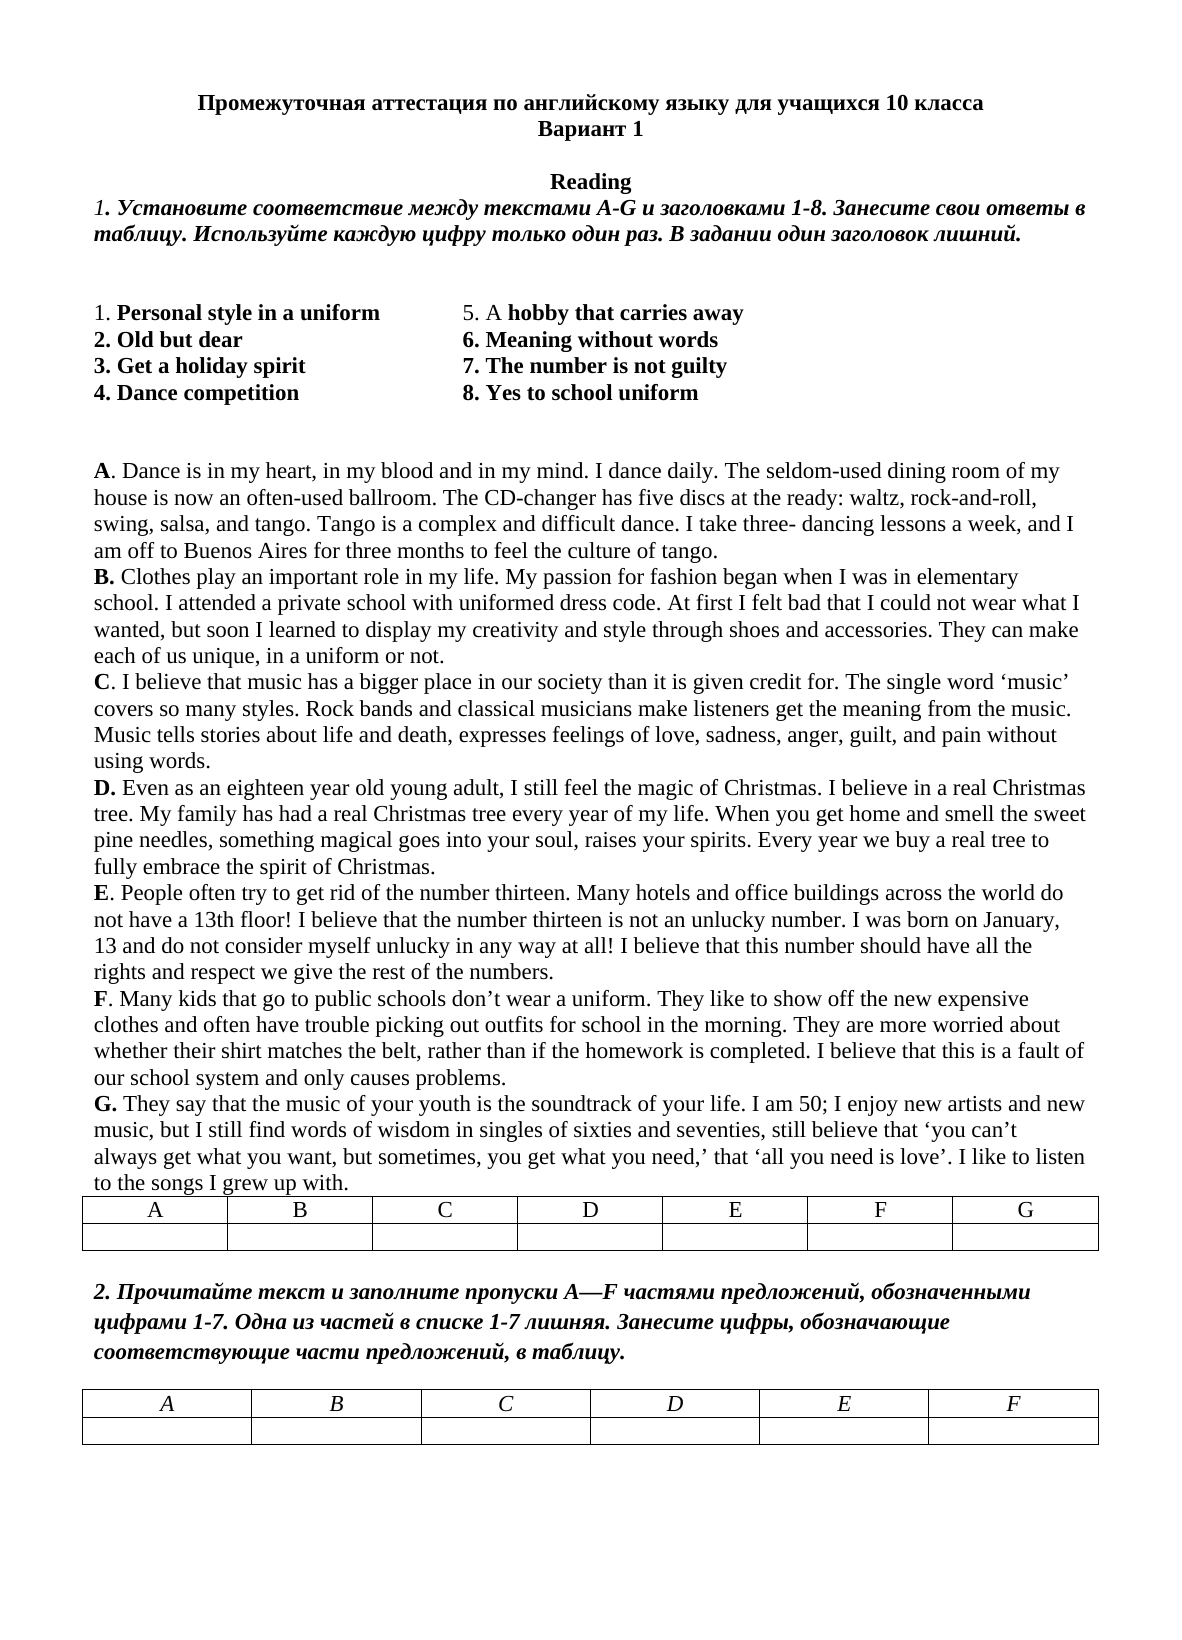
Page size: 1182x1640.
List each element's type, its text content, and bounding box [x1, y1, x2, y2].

table_cell [663, 1224, 807, 1250]
table_header D [518, 1197, 662, 1223]
text 2. Прочитайте текст и заполните пропуски A—F частями предложений, обозначенными цифрами 1-7. Одна из частей в списке 1-7 лишняя. Занесите цифры, обозначающие соответствующие части предложений, в таблицу. [94, 1278, 1087, 1364]
table_cell [929, 1418, 1098, 1444]
text Вариант 1 [94, 115, 1087, 141]
table_header C [422, 1390, 590, 1417]
text 2. Old but dear 6. Meaning without words [94, 326, 1087, 352]
table_header D [591, 1390, 759, 1417]
table_header B [252, 1390, 421, 1417]
text C. I believe that music has a bigger place in our society than it is given credit for. The single word ‘music’ covers so many styles. Rock bands and classical musicians make listeners get the meaning from the music. Music tells stories about life and death, expresses feelings of love, sadness, anger, guilt, and pain without using words. [94, 668, 1087, 774]
text G. They say that the music of your youth is the soundtrack of your life. I am 50; I enjoy new artists and new music, but I still find words of wisdom in singles of sixties and seventies, still believe that ‘you can’t always get what you want, but sometimes, you get what you need,’ that ‘all you need is love’. I like to listen to the songs I grew up with. [94, 1090, 1087, 1196]
table_cell [83, 1224, 227, 1250]
table_header A [83, 1197, 227, 1223]
table_cell [760, 1418, 928, 1444]
text B. Clothes play an important role in my life. My passion for fashion began when I was in elementary school. I attended a private school with uniformed dress code. At first I felt bad that I could not wear what I wanted, but soon I learned to display my creativity and style through shoes and accessories. They can make each of us unique, in a uniform or not. [94, 563, 1087, 668]
text F. Many kids that go to public schools don’t wear a uniform. They like to show off the new expensive clothes and often have trouble picking out outfits for school in the morning. They are more worried about whether their shirt matches the belt, rather than if the homework is completed. I believe that this is a fault of our school system and only causes problems. [94, 985, 1087, 1090]
table_cell [83, 1418, 251, 1444]
table_header A [83, 1390, 251, 1417]
table_cell [252, 1418, 421, 1444]
table_cell [808, 1224, 952, 1250]
table_header F [929, 1390, 1098, 1417]
table_cell [422, 1418, 590, 1444]
table_header C [373, 1197, 517, 1223]
text 3. Get a holiday spirit 7. The number is not guilty [94, 352, 1087, 378]
text 1. Установите соответствие между текстами А-G и заголовками 1-8. Занесите свои ответы в таблицу. Используйте каждую цифру только один раз. В задании один заголовок лишний. [94, 194, 1087, 247]
text 1. Personal style in a uniform 5. A hobby that carries away [94, 299, 1087, 326]
table_cell [953, 1224, 1098, 1250]
text E. People often try to get rid of the number thirteen. Many hotels and office buildings across the world do not have a 13th floor! I believe that the number thirteen is not an unlucky number. I was born on January, 13 and do not consider myself unlucky in any way at all! I believe that this number should have all the rights and respect we give the rest of the numbers. [94, 879, 1087, 985]
table_cell [518, 1224, 662, 1250]
table_header G [953, 1197, 1098, 1223]
text D. Even as an eighteen year old young adult, I still feel the magic of Christmas. I believe in a real Christmas tree. My family has had a real Christmas tree every year of my life. When you get home and smell the sweet pine needles, something magical goes into your soul, raises your spirits. Every year we buy a real tree to fully embrace the spirit of Christmas. [94, 774, 1087, 879]
table_header E [663, 1197, 807, 1223]
table_cell [373, 1224, 517, 1250]
table_header F [808, 1197, 952, 1223]
table_cell [228, 1224, 372, 1250]
text Промежуточная аттестация по английскому языку для учащихся 10 класса [94, 89, 1087, 115]
table_header E [760, 1390, 928, 1417]
text A. Dance is in my heart, in my blood and in my mind. I dance daily. The seldom-used dining room of my house is now an often-used ballroom. The CD-changer has five discs at the ready: waltz, rock-and-roll, swing, salsa, and tango. Tango is a complex and difficult dance. I take three- dancing lessons a week, and I am off to Buenos Aires for three months to feel the culture of tango. [94, 458, 1087, 563]
table_cell [591, 1418, 759, 1444]
table_header B [228, 1197, 372, 1223]
text 4. Dance competition 8. Yes to school uniform [94, 378, 1087, 405]
text Reading [94, 168, 1087, 194]
